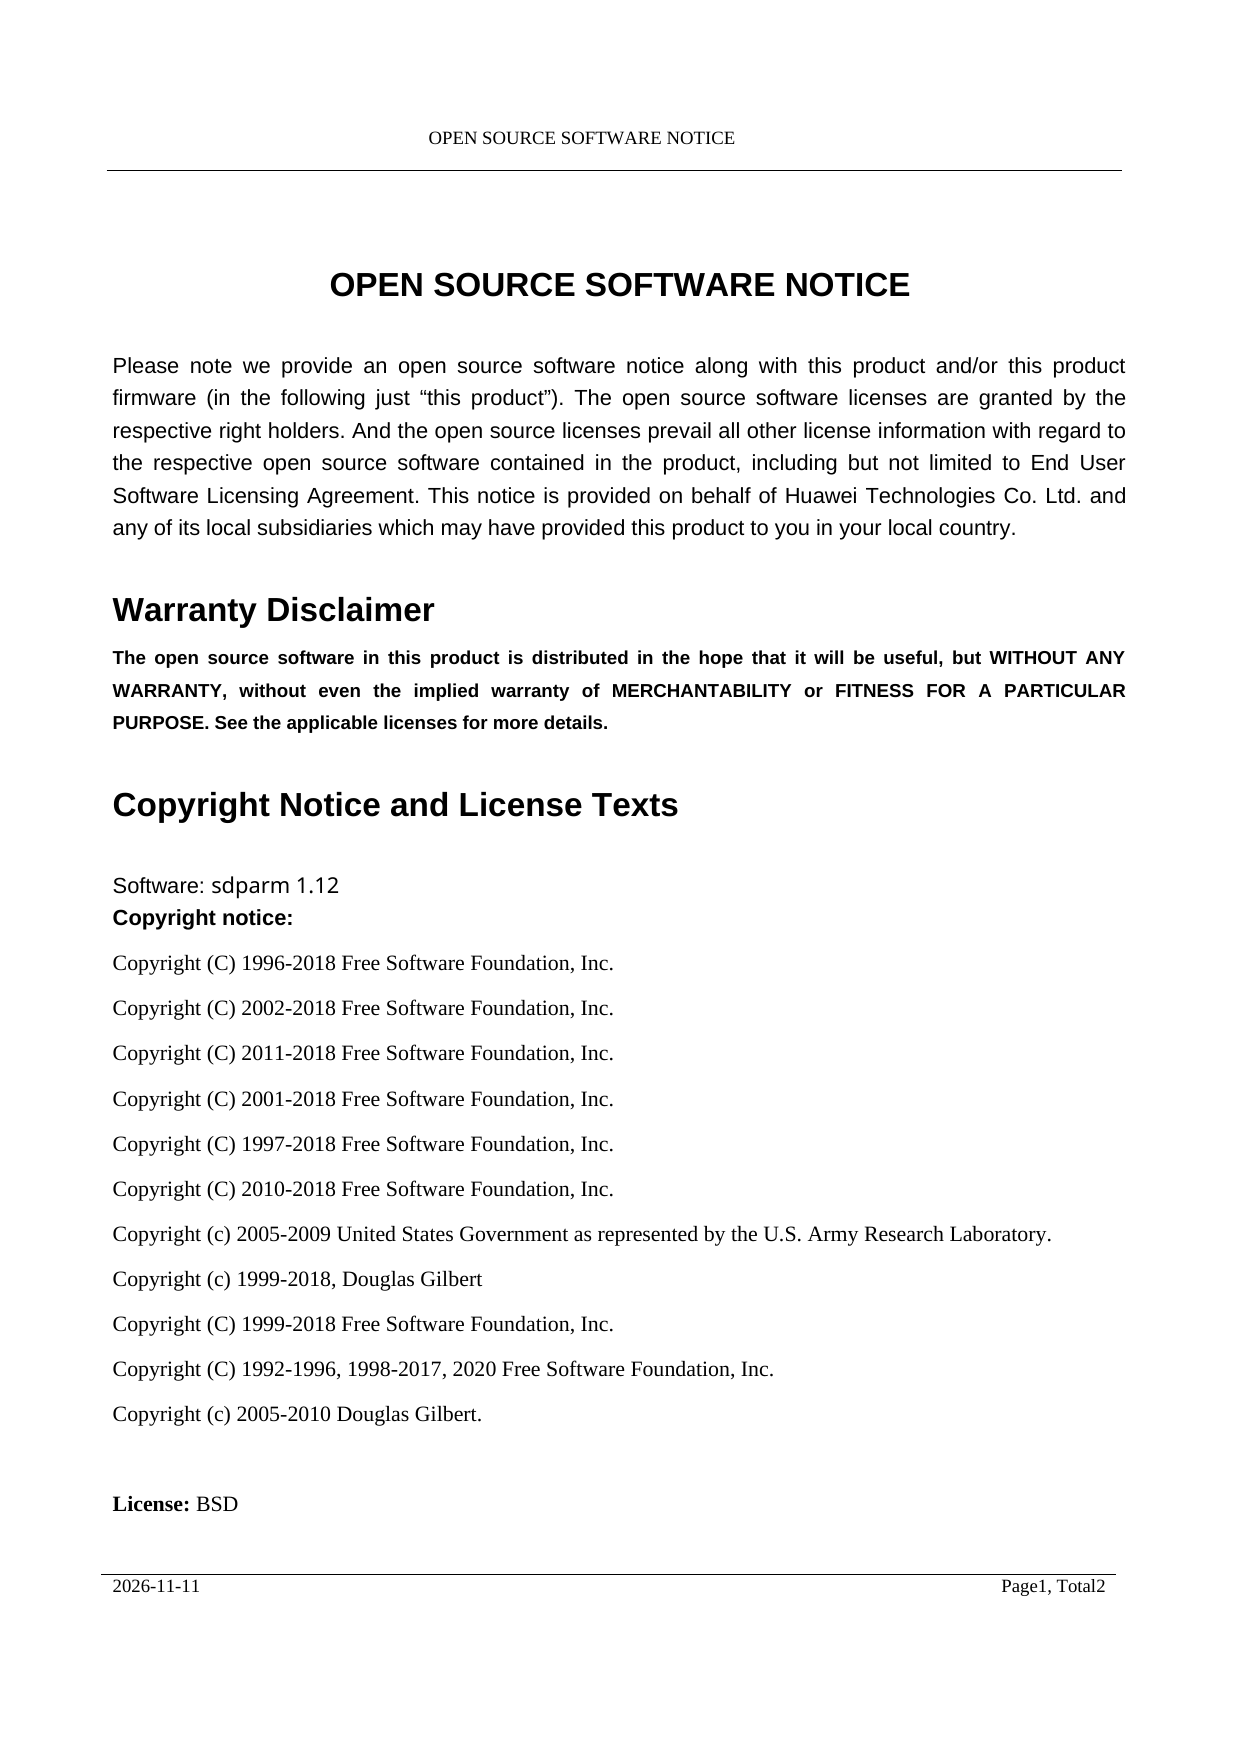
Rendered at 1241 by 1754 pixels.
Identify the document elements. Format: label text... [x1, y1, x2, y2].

text Copyright (c) 2005-2009 United States Government as represented by the U.S. Army Research Laboratory. [112, 1217, 1128, 1250]
text Copyright (C) 1999-2018 Free Software Foundation, Inc. [112, 1307, 1128, 1340]
text License: BSD [112, 1488, 1128, 1520]
text Copyright notice: [112, 901, 1128, 934]
text Software: sdparm 1.12 [112, 869, 1128, 901]
text The open source software in this product is distributed in the hope that it will be useful, but WITHOUT ANY WARRANTY, without even the implied warranty of MERCHANTABILITY or FITNESS FOR A PARTICULAR PURPOSE. See the applicable licenses for more details. [112, 641, 1128, 739]
text Copyright (C) 1992-1996, 1998-2017, 2020 Free Software Foundation, Inc. [112, 1352, 1128, 1385]
text Warranty Disclaimer [112, 576, 1128, 641]
text Copyright Notice and License Texts [112, 771, 1128, 836]
text Please note we provide an open source software notice along with this product and/or this product firmware (in the following just “this product”). The open source software licenses are granted by the respective right holders. And the open source licenses prevail all other license information with regard to the respective open source software contained in the product, including but not limited to End User Software Licensing Agreement. This notice is provided on behalf of Huawei Technologies Co. Ltd. and any of its local subsidiaries which may have provided this product to you in your local country. [112, 349, 1128, 544]
text Copyright (C) 1996-2018 Free Software Foundation, Inc. [112, 947, 1128, 979]
text Copyright (C) 1997-2018 Free Software Foundation, Inc. [112, 1127, 1128, 1159]
text Copyright (C) 2001-2018 Free Software Foundation, Inc. [112, 1082, 1128, 1114]
text Copyright (c) 1999-2018, Douglas Gilbert [112, 1262, 1128, 1295]
text OPEN SOURCE SOFTWARE NOTICE [112, 251, 1128, 316]
text Copyright (c) 2005-2010 Douglas Gilbert. [112, 1398, 1128, 1430]
text Copyright (C) 2011-2018 Free Software Foundation, Inc. [112, 1037, 1128, 1069]
text Copyright (C) 2010-2018 Free Software Foundation, Inc. [112, 1172, 1128, 1204]
text Copyright (C) 2002-2018 Free Software Foundation, Inc. [112, 992, 1128, 1024]
